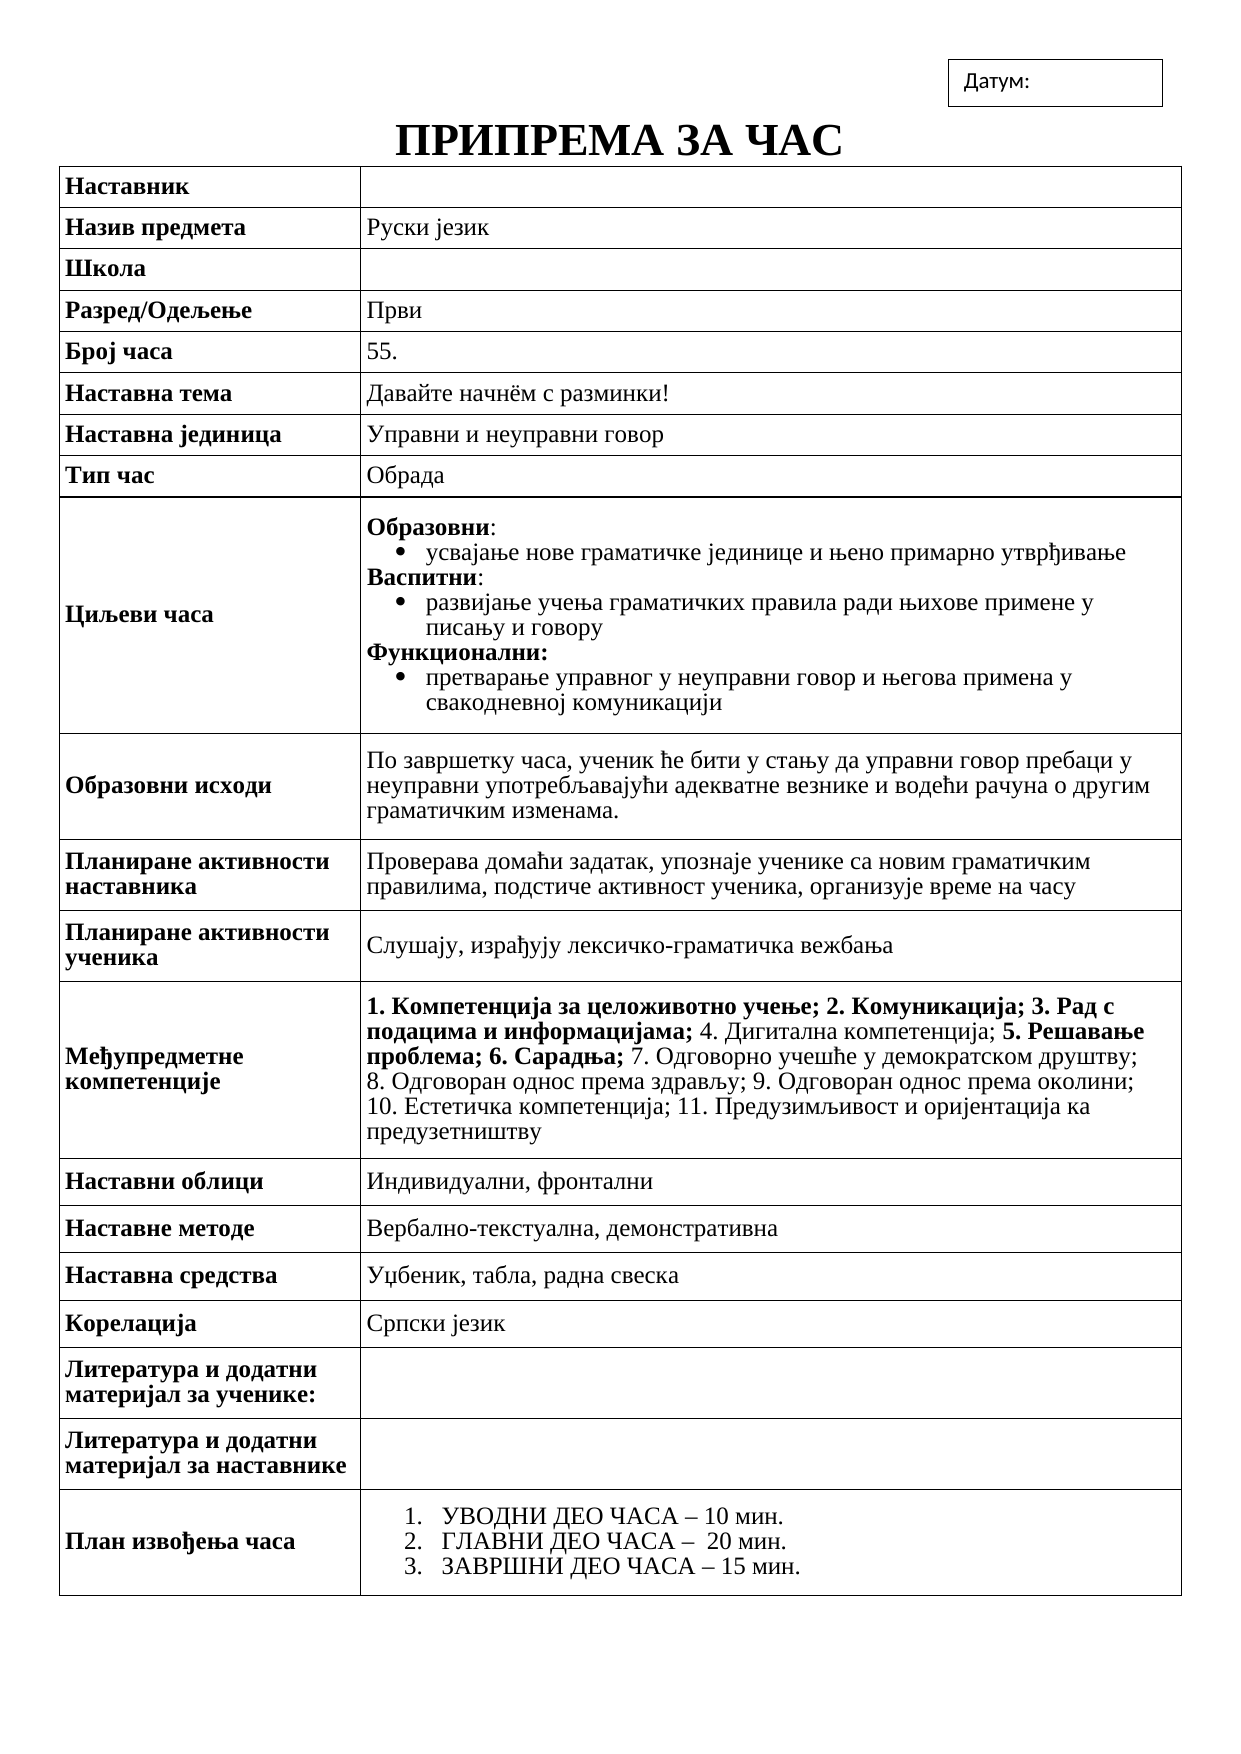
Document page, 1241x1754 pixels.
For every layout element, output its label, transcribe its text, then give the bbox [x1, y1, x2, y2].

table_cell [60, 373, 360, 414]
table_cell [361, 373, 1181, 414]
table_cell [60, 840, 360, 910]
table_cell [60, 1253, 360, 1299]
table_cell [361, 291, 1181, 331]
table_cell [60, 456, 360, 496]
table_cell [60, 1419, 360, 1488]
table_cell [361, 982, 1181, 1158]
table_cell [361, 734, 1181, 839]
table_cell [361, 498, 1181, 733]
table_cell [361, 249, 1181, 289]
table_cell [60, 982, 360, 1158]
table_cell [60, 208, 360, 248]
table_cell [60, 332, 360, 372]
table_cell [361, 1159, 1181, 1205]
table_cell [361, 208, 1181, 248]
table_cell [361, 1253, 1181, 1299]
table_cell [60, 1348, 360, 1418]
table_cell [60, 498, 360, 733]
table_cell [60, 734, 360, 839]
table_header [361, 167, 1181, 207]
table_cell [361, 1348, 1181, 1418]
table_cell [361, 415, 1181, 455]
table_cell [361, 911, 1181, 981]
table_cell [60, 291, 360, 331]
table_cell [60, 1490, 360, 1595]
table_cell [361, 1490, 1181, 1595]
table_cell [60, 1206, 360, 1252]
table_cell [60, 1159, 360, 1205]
text ПРИПРЕМА ЗА ЧАС [59, 113, 1181, 166]
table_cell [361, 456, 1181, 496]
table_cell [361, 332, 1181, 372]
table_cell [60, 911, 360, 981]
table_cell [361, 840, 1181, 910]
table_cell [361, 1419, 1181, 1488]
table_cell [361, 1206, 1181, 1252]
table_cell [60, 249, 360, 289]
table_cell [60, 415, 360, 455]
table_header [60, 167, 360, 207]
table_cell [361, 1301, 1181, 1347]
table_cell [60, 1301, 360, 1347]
